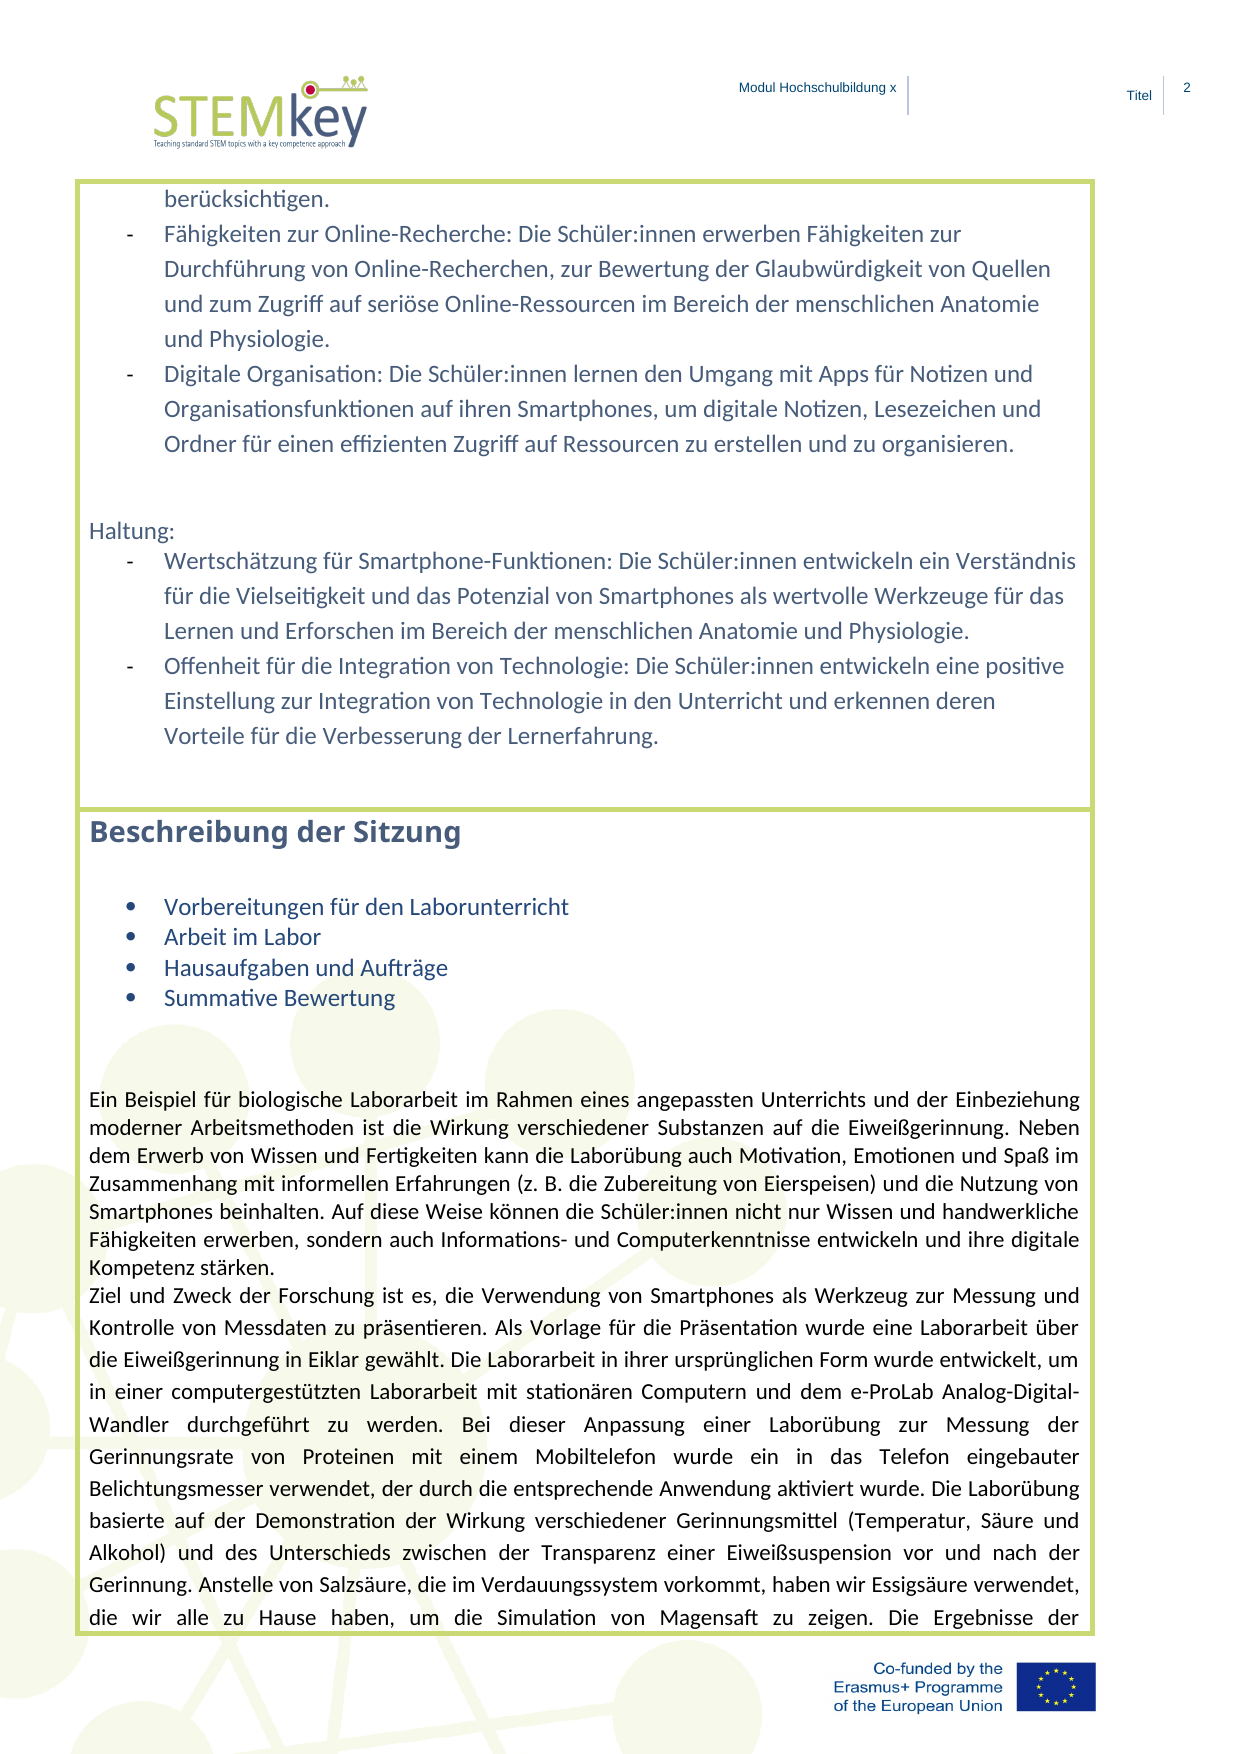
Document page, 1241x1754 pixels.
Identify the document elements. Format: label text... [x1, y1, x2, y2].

picture [818, 1648, 1109, 1725]
picture [147, 73, 370, 151]
picture [0, 949, 815, 1754]
